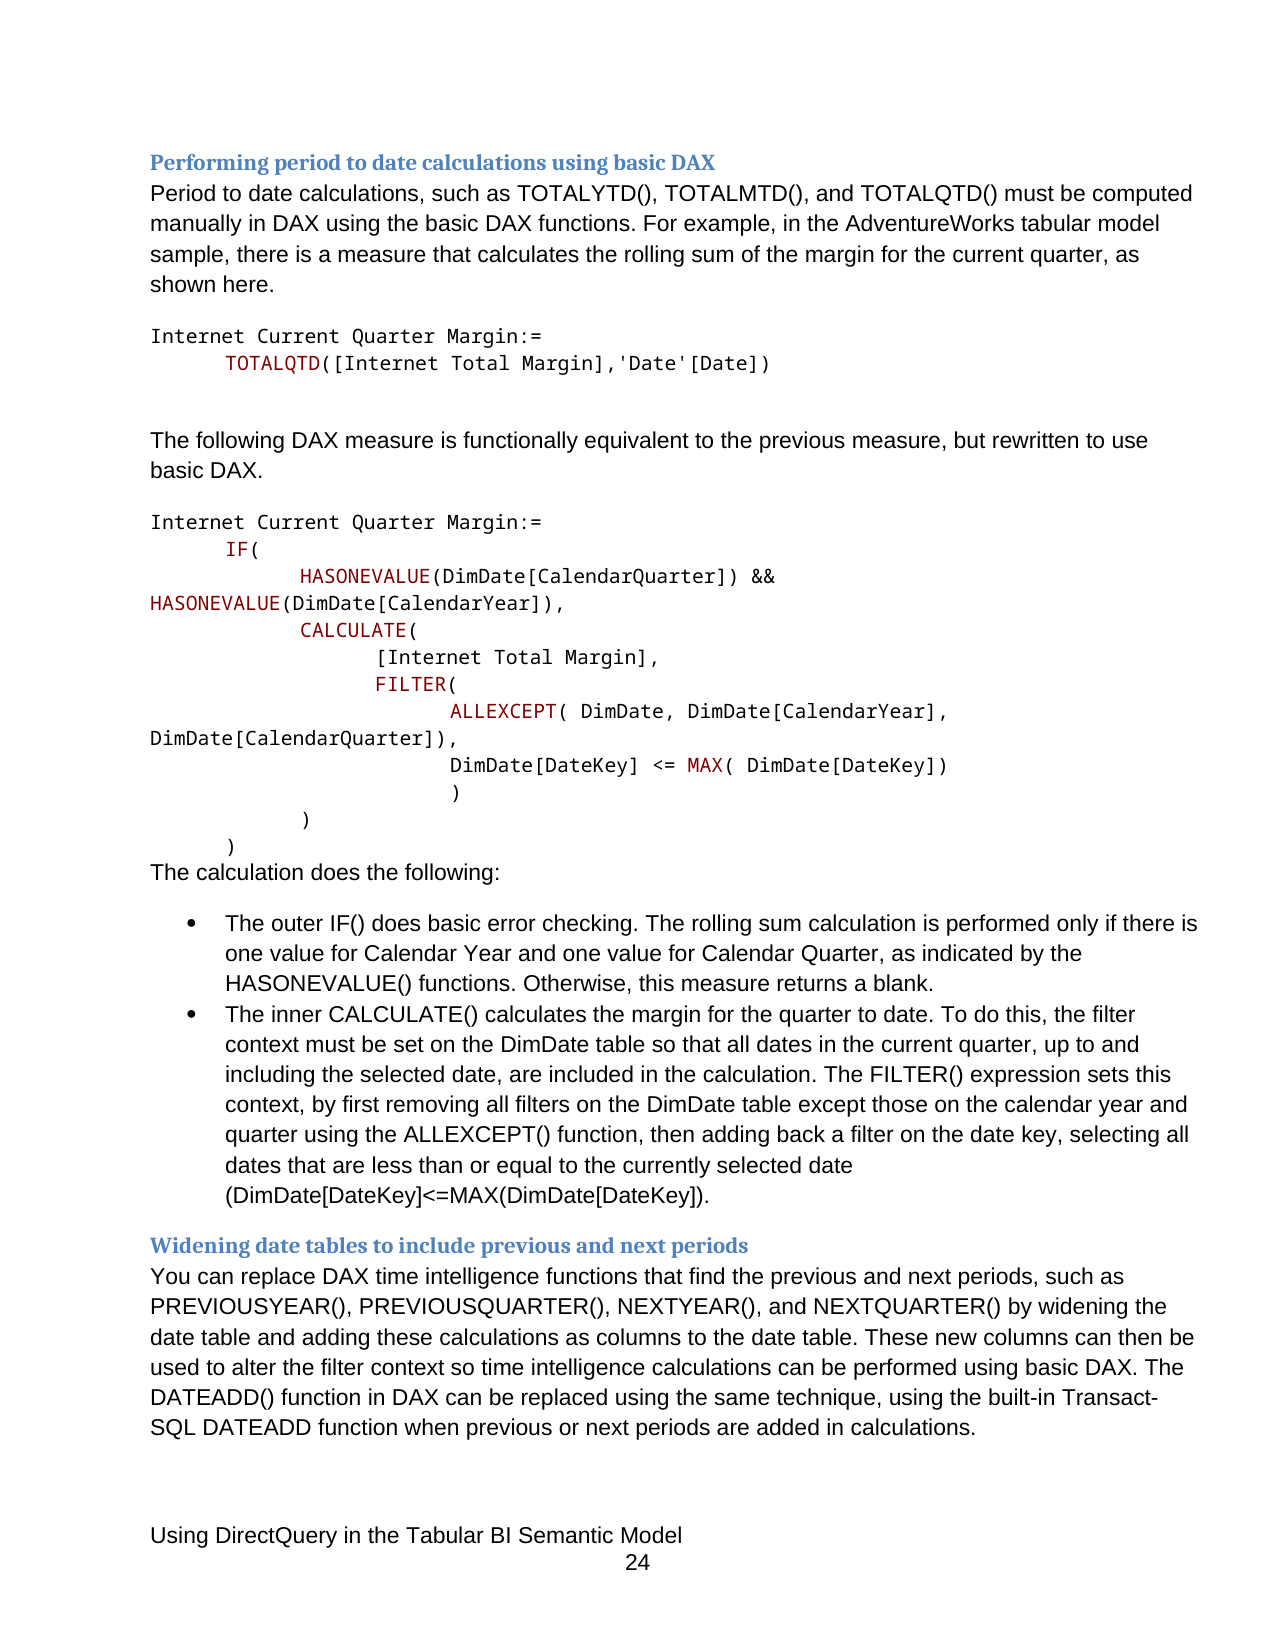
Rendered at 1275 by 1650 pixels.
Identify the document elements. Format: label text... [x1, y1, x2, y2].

text TOTALQTD([Internet Total Margin],'Date'[Date]) [150, 349, 1200, 376]
subtitle Widening date tables to include previous and next periods [150, 1233, 1200, 1259]
text DimDate[DateKey] <= MAX( DimDate[DateKey]) [150, 751, 1200, 778]
list The outer IF() does basic error checking. The rolling sum calculation is performed only if there is one value for Calendar Year and one value for Calendar Quarter, as indicated by the HASONEVALUE() functions. Otherwise, this measure returns a blank. [187, 910, 1200, 997]
text [Internet Total Margin], [150, 643, 1200, 670]
text IF( [150, 535, 1200, 562]
text CALCULATE( [150, 616, 1200, 643]
text ) [150, 832, 1200, 859]
text ) [150, 805, 1200, 832]
text You can replace DAX time intelligence functions that find the previous and next periods, such as PREVIOUSYEAR(), PREVIOUSQUARTER(), NEXTYEAR(), and NEXTQUARTER() by widening the date table and adding these calculations as columns to the date table. These new columns can then be used to alter the filter context so time intelligence calculations can be performed using basic DAX. The DATEADD() function in DAX can be replaced using the same technique, using the built-in Transact-SQL DATEADD function when previous or next periods are added in calculations. [150, 1263, 1200, 1440]
text FILTER( [150, 670, 1200, 697]
text ) [150, 778, 1200, 805]
text HASONEVALUE(DimDate[CalendarQuarter]) && HASONEVALUE(DimDate[CalendarYear]), [150, 562, 1200, 616]
text ALLEXCEPT( DimDate, DimDate[CalendarYear], DimDate[CalendarQuarter]), [150, 697, 1200, 751]
text The following DAX measure is functionally equivalent to the previous measure, but rewritten to use basic DAX. [150, 427, 1200, 483]
text Internet Current Quarter Margin:= [150, 322, 1200, 349]
subtitle Performing period to date calculations using basic DAX [150, 150, 1200, 176]
text Period to date calculations, such as TOTALYTD(), TOTALMTD(), and TOTALQTD() must be computed manually in DAX using the basic DAX functions. For example, in the AdventureWorks tabular model sample, there is a measure that calculates the rolling sum of the margin for the current quarter, as shown here. [150, 180, 1200, 297]
text The calculation does the following: [150, 859, 1200, 885]
list The inner CALCULATE() calculates the margin for the quarter to date. To do this, the filter context must be set on the DimDate table so that all dates in the current quarter, up to and including the selected date, are included in the calculation. The FILTER() expression sets this context, by first removing all filters on the DimDate table except those on the calendar year and quarter using the ALLEXCEPT() function, then adding back a filter on the date key, selecting all dates that are less than or equal to the currently selected date (DimDate[DateKey]<=MAX(DimDate[DateKey]). [187, 1001, 1200, 1208]
text Internet Current Quarter Margin:= [150, 508, 1200, 535]
